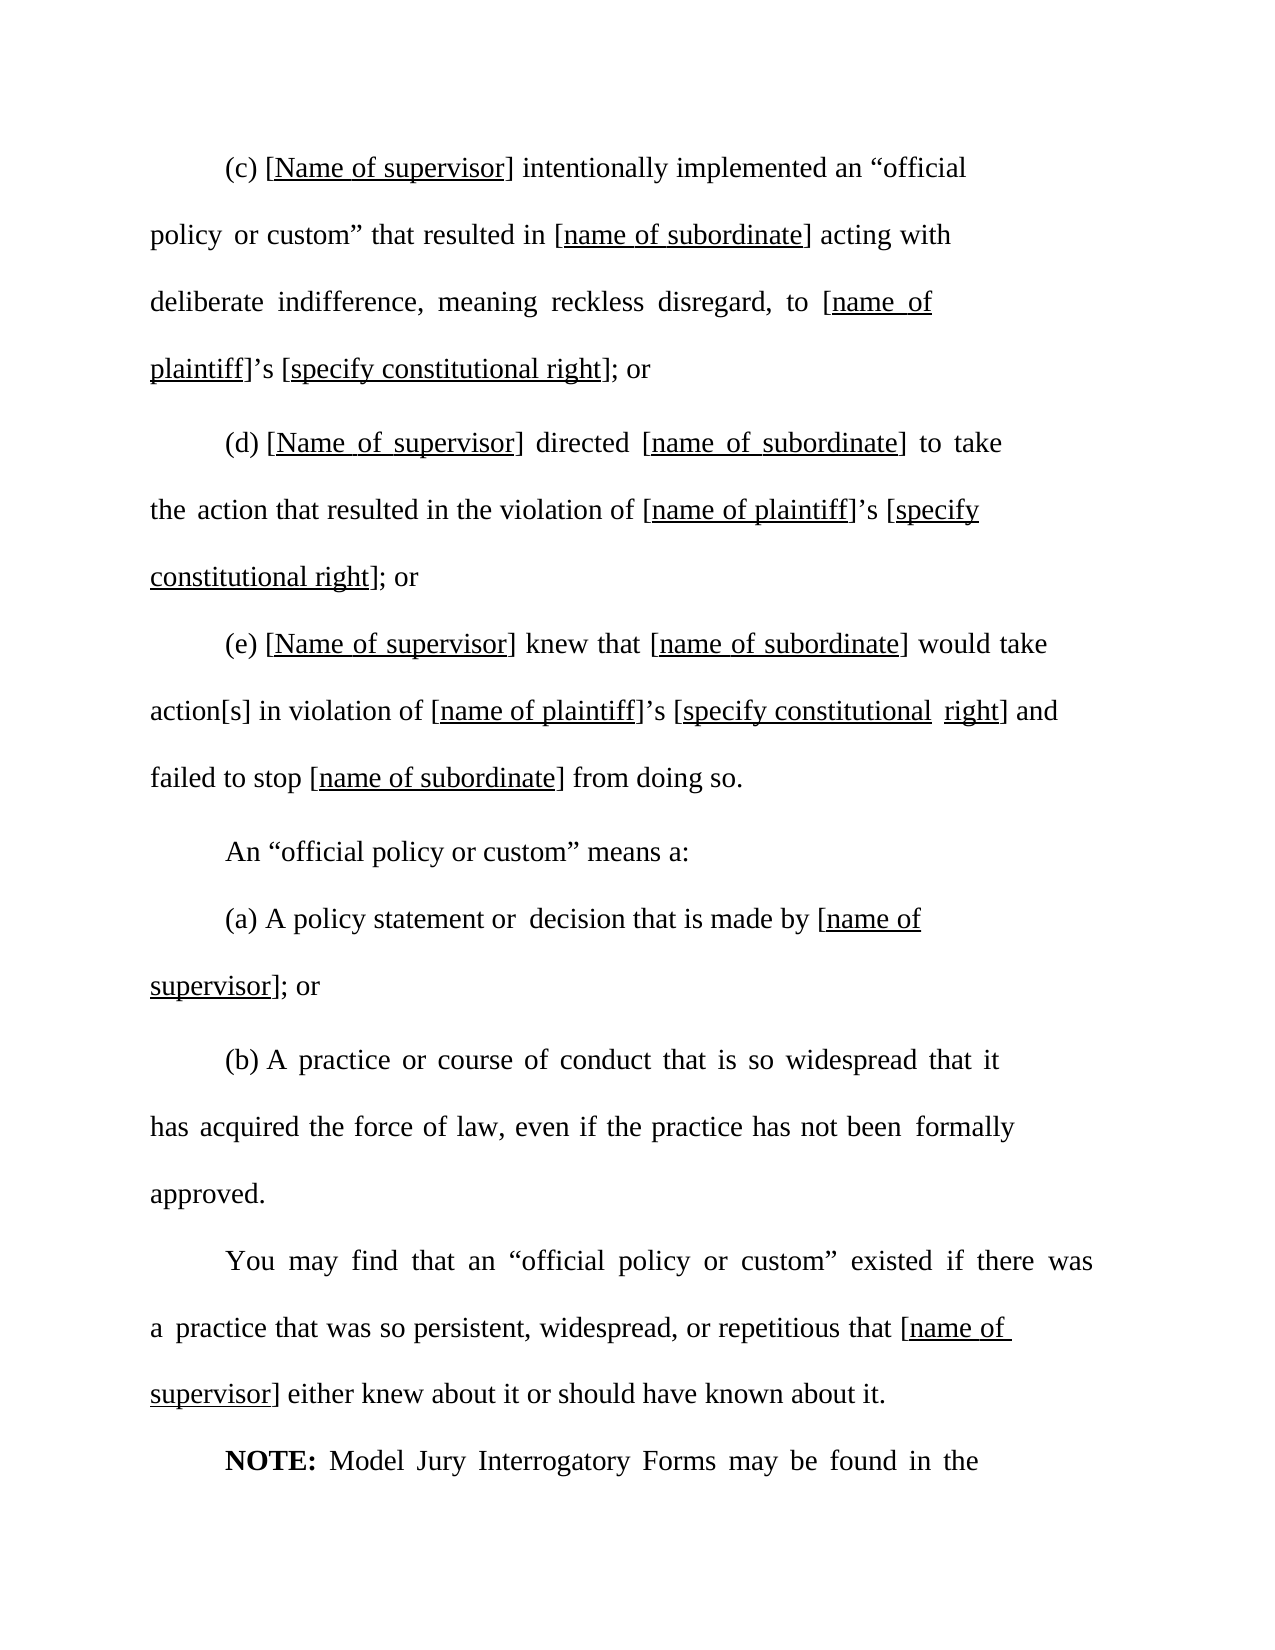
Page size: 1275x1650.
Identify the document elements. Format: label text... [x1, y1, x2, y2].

text (e) [Name of supervisor] knew that [name of subordinate] would take action[s] in violation of [name of plaintiff]’s [specify constitutional right] and failed to stop [name of subordinate] from doing so. [150, 626, 1125, 794]
text (a) A policy statement or decision that is made by [name of supervisor]; or [150, 901, 1038, 1002]
text (b) A practice or course of conduct that is so widespread that it has acquired the force of law, even if the practice has not been formally approved. [150, 1042, 1038, 1210]
text (c) [Name of supervisor] intentionally implemented an “official policy or custom” that resulted in [name of subordinate] acting with deliberate indifference, meaning reckless disregard, to [name of plaintiff]’s [specify constitutional right]; or [150, 150, 1038, 385]
text An “official policy or custom” means a: [150, 834, 1112, 868]
text (d) [Name of supervisor] directed [name of subordinate] to take the action that resulted in the violation of [name of plaintiff]’s [specify constitutional right]; or [150, 425, 1038, 593]
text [150, 1443, 1112, 1477]
text You may find that an “official policy or custom” existed if there was a practice that was so persistent, widespread, or repetitious that [name of supervisor] either knew about it or should have known about it. [150, 1243, 1112, 1410]
